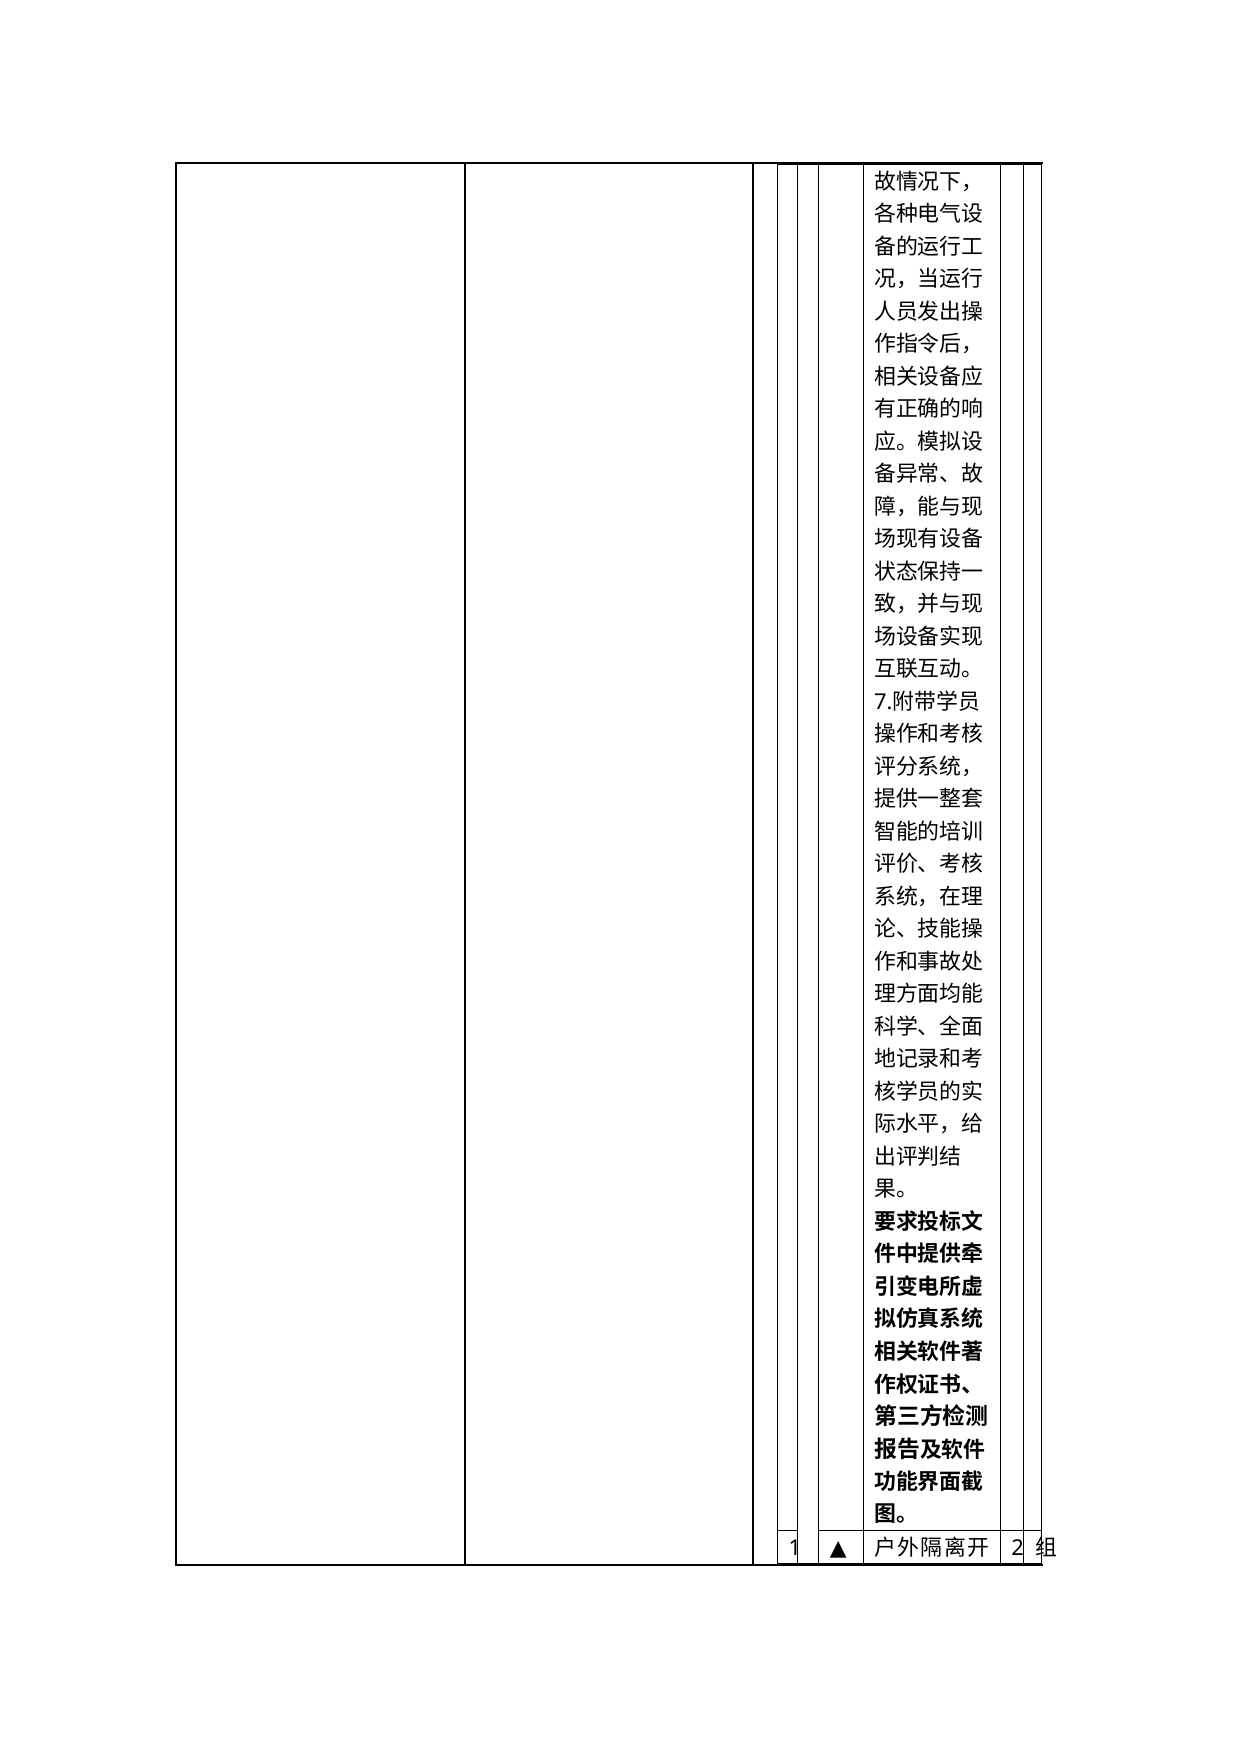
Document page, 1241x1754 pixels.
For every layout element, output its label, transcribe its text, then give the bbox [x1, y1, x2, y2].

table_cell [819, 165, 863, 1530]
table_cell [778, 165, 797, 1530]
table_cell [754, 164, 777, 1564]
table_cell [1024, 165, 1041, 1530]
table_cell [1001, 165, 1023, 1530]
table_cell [864, 165, 1000, 1530]
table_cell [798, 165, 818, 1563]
table_cell [466, 164, 752, 1564]
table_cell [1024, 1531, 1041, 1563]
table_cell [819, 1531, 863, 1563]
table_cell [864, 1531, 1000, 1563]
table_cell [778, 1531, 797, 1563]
table_cell 1 [177, 164, 464, 1564]
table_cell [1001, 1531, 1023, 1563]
